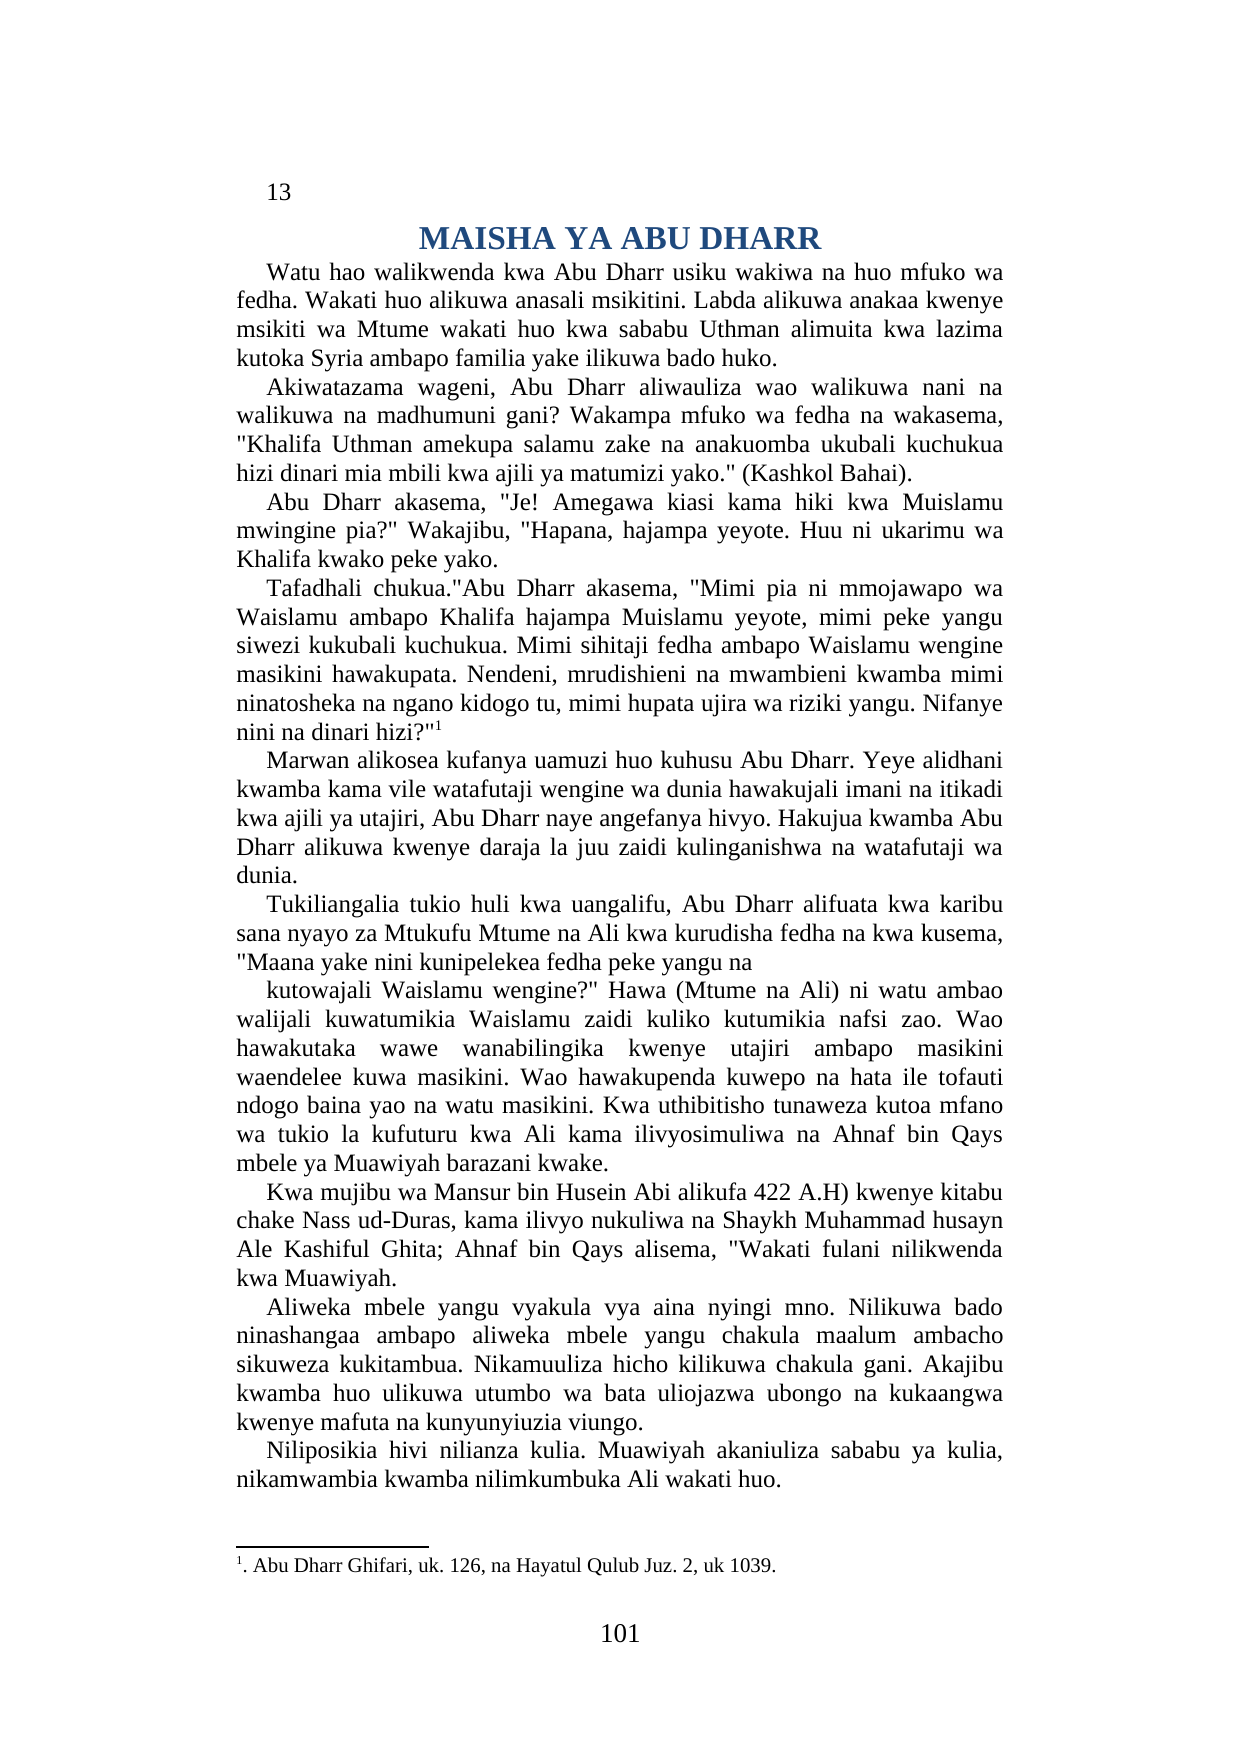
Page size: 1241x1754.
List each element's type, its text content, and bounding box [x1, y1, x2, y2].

text Tafadhali chukua."Abu Dharr akasema, "Mimi pia ni mmojawapo wa Waislamu ambapo Khalifa hajampa Muislamu yeyote, mimi peke yangu siwezi kukubali kuchukua. Mimi sihitaji fedha ambapo Waislamu wengine masikini hawakupata. Nendeni, mrudishieni na mwambieni kwamba mimi ninatosheka na ngano kidogo tu, mimi hupata ujira wa riziki yangu. Nifanye nini na dinari hizi?" [236, 573, 1004, 746]
text 13 [236, 177, 1004, 206]
text Niliposikia hivi nilianza kulia. Muawiyah akaniuliza sababu ya kulia, nikamwambia kwamba nilimkumbuka Ali wakati huo. [236, 1436, 1004, 1493]
subtitle MAISHA YA ABU DHARR [236, 218, 1004, 257]
text Aliweka mbele yangu vyakula vya aina nyingi mno. Nilikuwa bado ninashangaa ambapo aliweka mbele yangu chakula maalum ambacho sikuweza kukitambua. Nikamuuliza hicho kilikuwa chakula gani. Akajibu kwamba huo ulikuwa utumbo wa bata uliojazwa ubongo na kukaangwa kwenye mafuta na kunyunyiuzia viungo. [236, 1292, 1004, 1436]
text Marwan alikosea kufanya uamuzi huo kuhusu Abu Dharr. Yeye alidhani kwamba kama vile watafutaji wengine wa dunia hawakujali imani na itikadi kwa ajili ya utajiri, Abu Dharr naye angefanya hivyo. Hakujua kwamba Abu Dharr alikuwa kwenye daraja la juu zaidi kulinganishwa na watafutaji wa dunia. [236, 746, 1004, 889]
text kutowajali Waislamu wengine?" Hawa (Mtume na Ali) ni watu ambao walijali kuwatumikia Waislamu zaidi kuliko kutumikia nafsi zao. Wao hawakutaka wawe wanabilingika kwenye utajiri ambapo masikini waendelee kuwa masikini. Wao hawakupenda kuwepo na hata ile tofauti ndogo baina yao na watu masikini. Kwa uthibitisho tunaweza kutoa mfano wa tukio la kufuturu kwa Ali kama ilivyosimuliwa na Ahnaf bin Qays mbele ya Muawiyah barazani kwake. [236, 976, 1004, 1177]
text Kwa mujibu wa Mansur bin Husein Abi alikufa 422 A.H) kwenye kitabu chake Nass ud-Duras, kama ilivyo nukuliwa na Shaykh Muhammad husayn Ale Kashiful Ghita; Ahnaf bin Qays alisema, "Wakati fulani nilikwenda kwa Muawiyah. [236, 1177, 1004, 1292]
text Abu Dharr akasema, "Je! Amegawa kiasi kama hiki kwa Muislamu mwingine pia?" Wakajibu, "Hapana, hajampa yeyote. Huu ni ukarimu wa Khalifa kwako peke yako. [236, 487, 1004, 573]
text Akiwatazama wageni, Abu Dharr aliwauliza wao walikuwa nani na walikuwa na madhumuni gani? Wakampa mfuko wa fedha na wakasema, "Khalifa Uthman amekupa salamu zake na anakuomba ukubali kuchukua hizi dinari mia mbili kwa ajili ya matumizi yako." (Kashkol Bahai). [236, 372, 1004, 487]
text Tukiliangalia tukio huli kwa uangalifu, Abu Dharr alifuata kwa karibu sana nyayo za Mtukufu Mtume na Ali kwa kurudisha fedha na kwa kusema, "Maana yake nini kunipelekea fedha peke yangu na [236, 889, 1004, 976]
text Watu hao walikwenda kwa Abu Dharr usiku wakiwa na huo mfuko wa fedha. Wakati huo alikuwa anasali msikitini. Labda alikuwa anakaa kwenye msikiti wa Mtume wakati huo kwa sababu Uthman alimuita kwa lazima kutoka Syria ambapo familia yake ilikuwa bado huko. [236, 257, 1004, 372]
